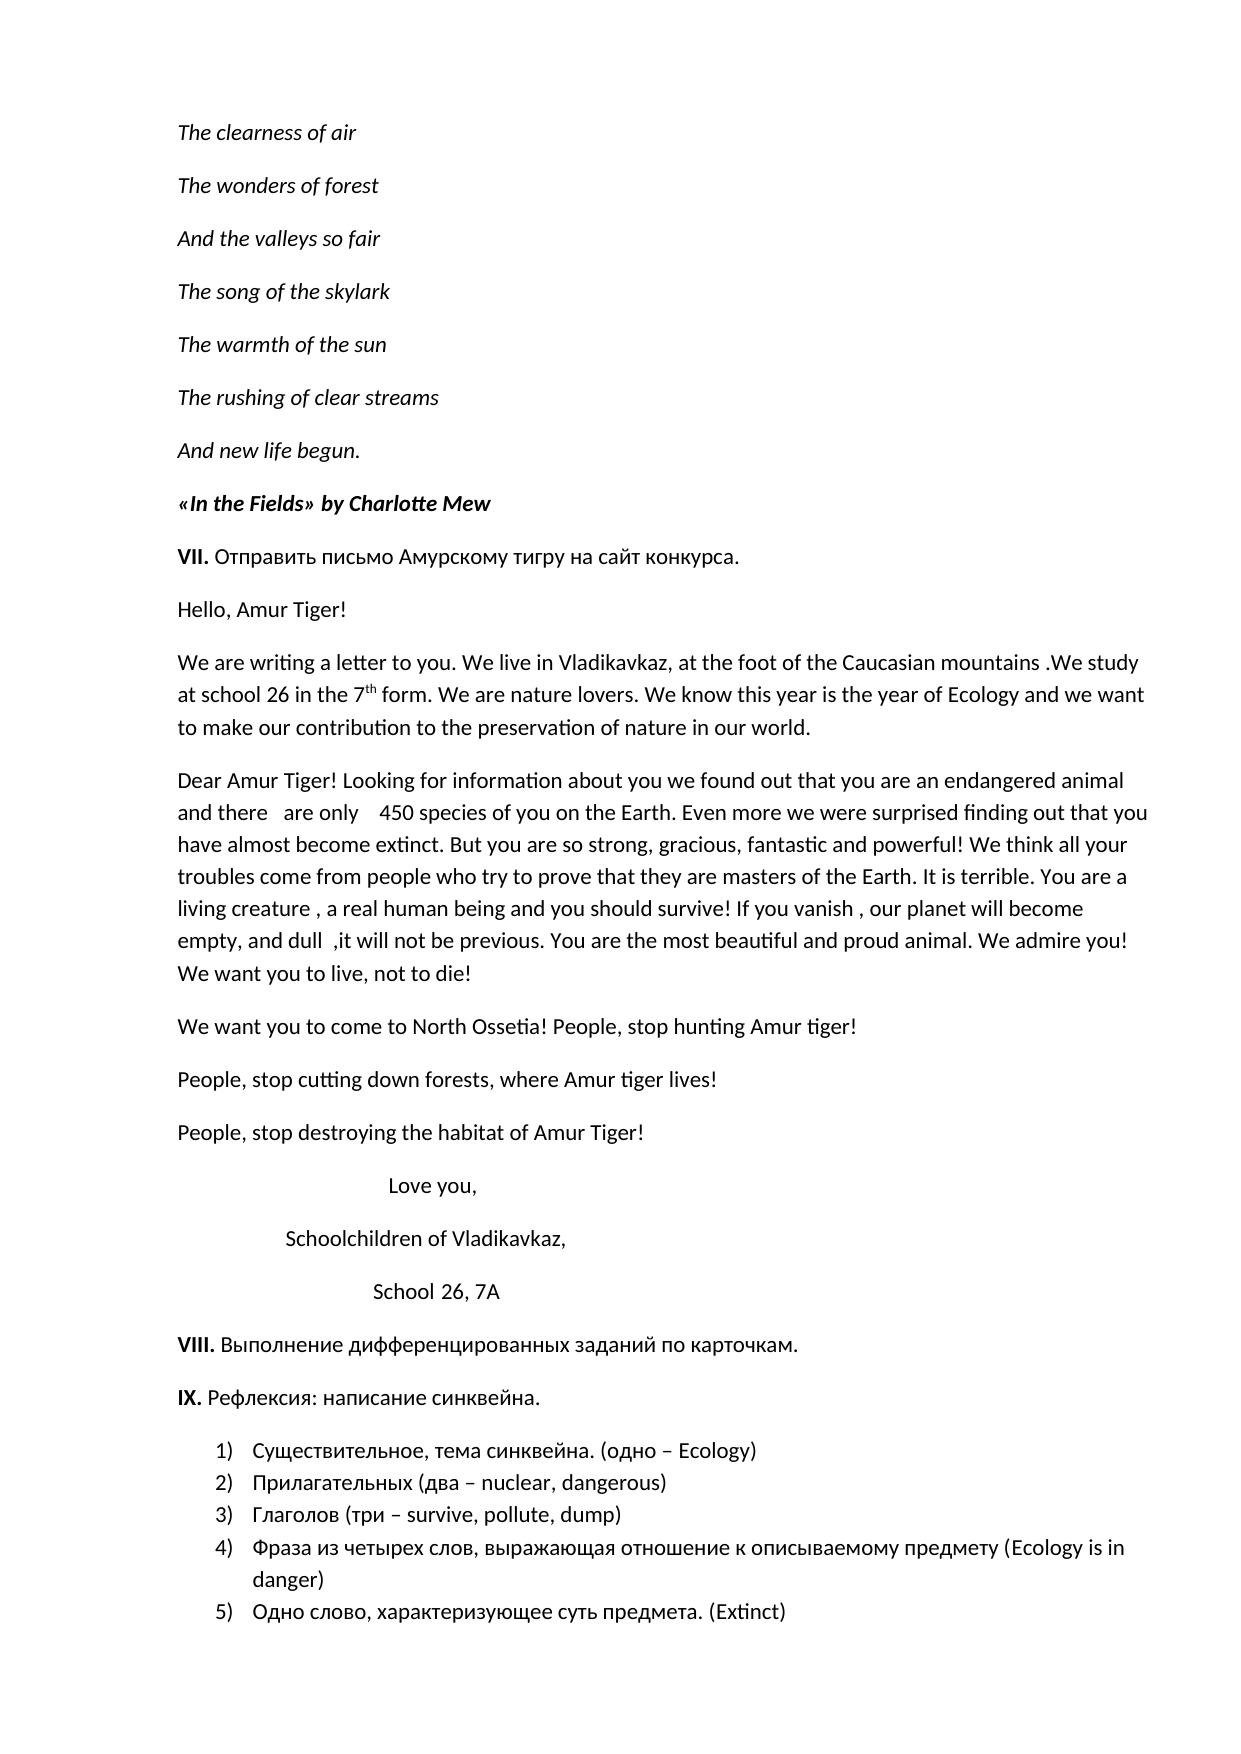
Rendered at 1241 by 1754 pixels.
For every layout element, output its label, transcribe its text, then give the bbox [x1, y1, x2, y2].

list Прилагательных (два – nuclear, dangerous) [215, 1521, 1152, 1549]
text We want you to come to North Ossetia! People, stop hunting Amur tiger! [177, 1065, 1152, 1093]
text People, stop cutting down forests, where Amur tiger lives! [177, 1118, 1152, 1146]
text The song of the skylark [177, 330, 1152, 358]
text Love you, [177, 1224, 1152, 1252]
text IX. Рефлексия: написание синквейна. [177, 1436, 1152, 1464]
text «In the Fields» by Charlotte Mew [177, 542, 1152, 570]
text The rushing of clear streams [177, 436, 1152, 464]
list Глаголов (три – survive, pollute, dump) [215, 1553, 1152, 1581]
text People, stop destroying the habitat of Amur Tiger! [177, 1171, 1152, 1199]
text Dear Amur Tiger! Looking for information about you we found out that you are an endangered animal and there are only 450 species of you on the Earth. Even more we were surprised finding out that you have almost become extinct. But you are so strong, gracious, fantastic and powerful! We think all your troubles come from people who try to prove that they are masters of the Earth. It is terrible. You are a living creature , a real human being and you should survive! If you vanish , our planet will become empty, and dull ,it will not be previous. You are the most beautiful and proud animal. We admire you! We want you to live, not to die! [177, 819, 1152, 1040]
text We are writing a letter to you. We live in Vladikavkaz, at the foot of the Caucasian mountains .We study at school 26 in the 7th form. We are nature lovers. We know this year is the year of Ecology and we want to make our contribution to the preservation of nature in our world. [177, 701, 1152, 794]
text School 26, 7A [177, 1330, 1152, 1358]
text The warmth of the sun [177, 383, 1152, 411]
text Hello, Amur Tiger! [177, 648, 1152, 676]
text VIII. Выполнение дифференцированных заданий по карточкам. [177, 1383, 1152, 1411]
list Существительное, тема синквейна. (одно – Ecology) [215, 1489, 1152, 1517]
text For the blue of the ocean [177, 118, 1152, 146]
text The clearness of air [177, 171, 1152, 199]
text Schoolchildren of Vladikavkaz, [177, 1277, 1152, 1305]
text And new life begun. [177, 489, 1152, 517]
text The wonders of forest [177, 224, 1152, 252]
text VII. Отправить письмо Амурскому тигру на сайт конкурса. [177, 595, 1152, 623]
text And the valleys so fair [177, 277, 1152, 305]
